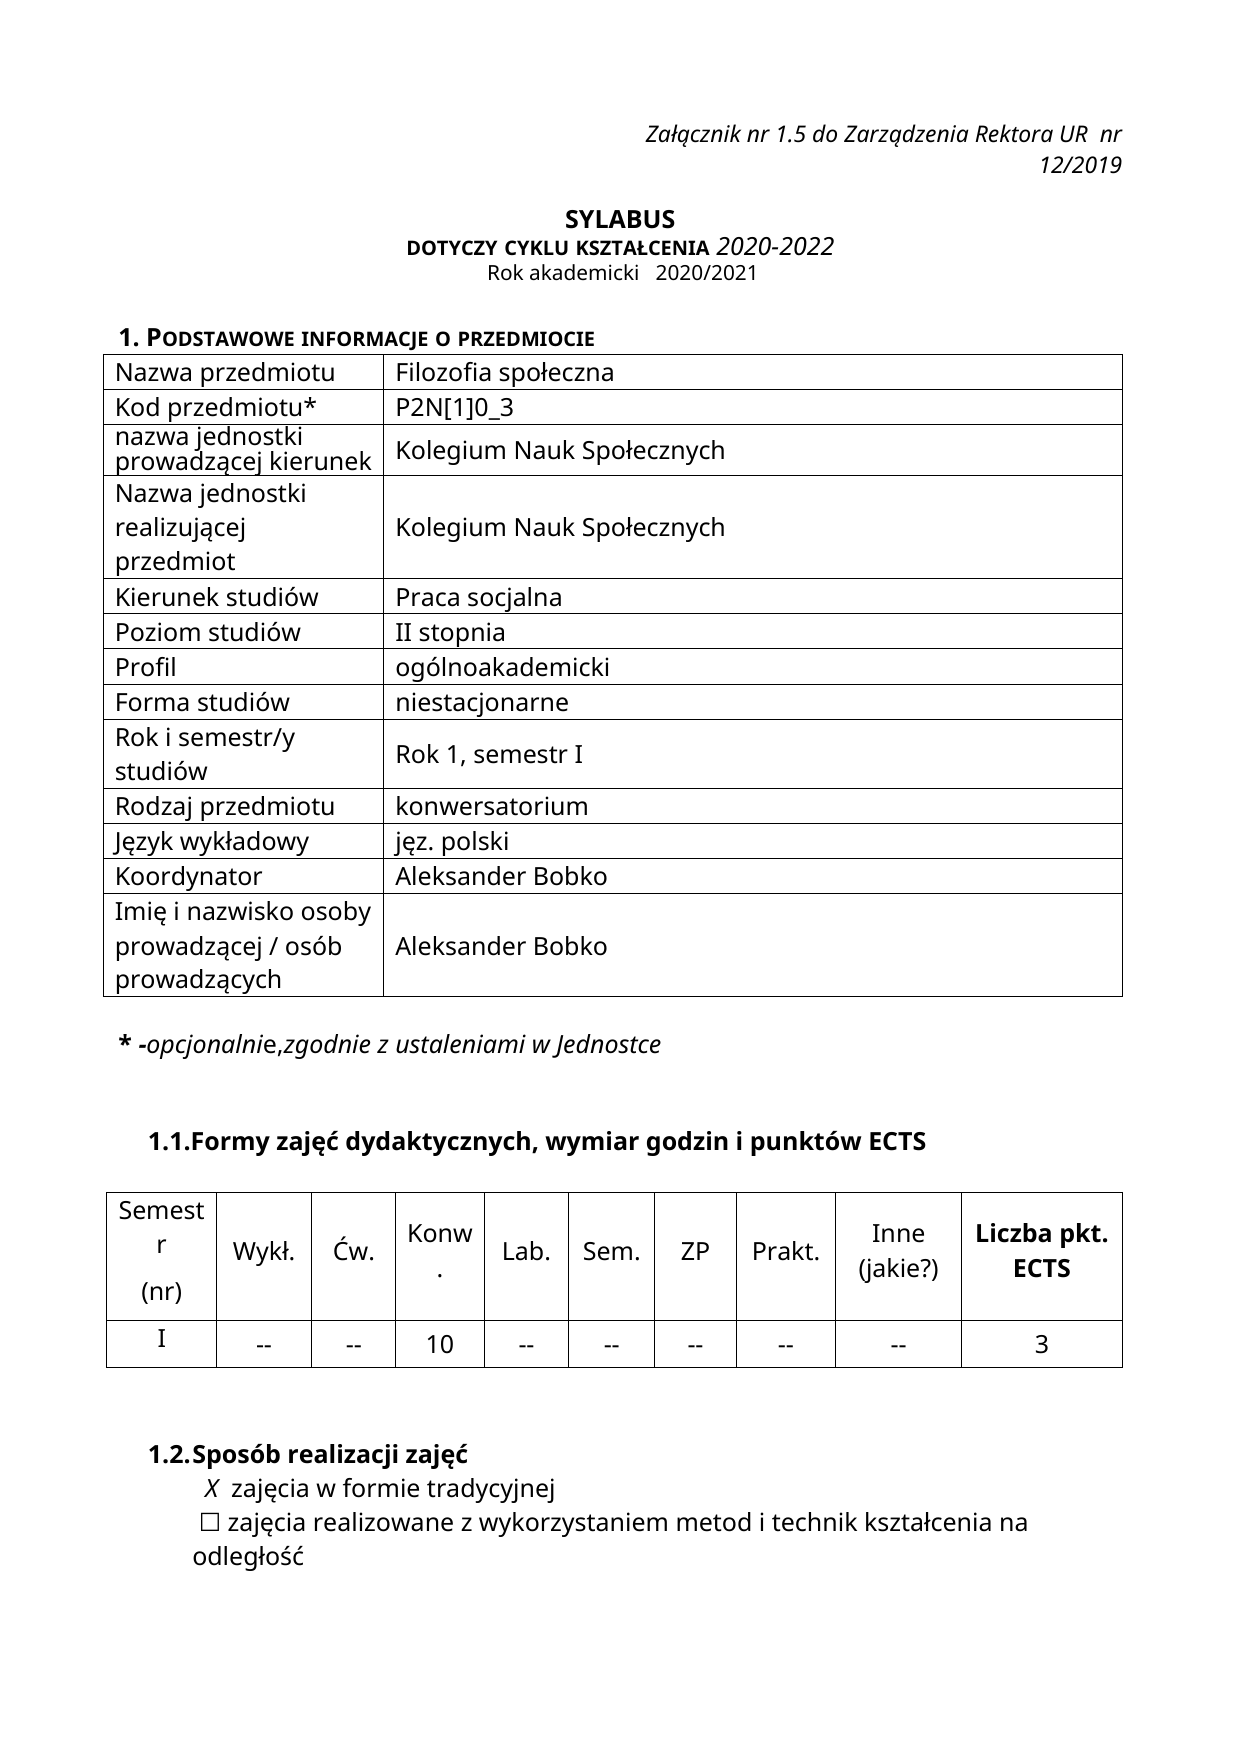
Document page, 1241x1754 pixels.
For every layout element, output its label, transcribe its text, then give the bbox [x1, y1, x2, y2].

text X zajęcia w formie tradycyjnej [192, 1471, 1122, 1504]
table_cell nazwa jednostki prowadzącej kierunek [104, 425, 383, 475]
table_cell Rok i semestr/y studiów [104, 720, 383, 788]
table_cell niestacjonarne [384, 685, 1122, 718]
table_cell -- [836, 1321, 961, 1367]
text 1.2. Sposób realizacji zajęć [148, 1436, 1122, 1471]
table_header Inne (jakie?) [836, 1193, 961, 1320]
table_cell 3 [962, 1321, 1122, 1367]
table_header ZP [655, 1193, 736, 1320]
table_cell -- [737, 1321, 835, 1367]
table_cell -- [217, 1321, 311, 1367]
table_header Konw. [396, 1193, 484, 1320]
table_header Filozofia społeczna [384, 355, 1122, 389]
table_header Prakt. [737, 1193, 835, 1320]
table_cell -- [312, 1321, 395, 1367]
text 1.1.Formy zajęć dydaktycznych, wymiar godzin i punktów ECTS [148, 1124, 1122, 1158]
table_cell Język wykładowy [104, 824, 383, 858]
text Rok akademicki 2020/2021 [118, 261, 1122, 286]
table_header Semestr (nr) [107, 1193, 216, 1320]
table_cell Aleksander Bobko [384, 859, 1122, 893]
table_cell Profil [104, 649, 383, 683]
text * -opcjonalnie,zgodnie z ustaleniami w Jednostce [118, 1026, 1122, 1061]
text dotyczy cyklu kształcenia 2020-2022 [118, 236, 1122, 261]
table_header Nazwa przedmiotu [104, 355, 383, 389]
table_cell Kierunek studiów [104, 579, 383, 613]
table_cell Nazwa jednostki realizującej przedmiot [104, 476, 383, 578]
table_cell ogólnoakademicki [384, 649, 1122, 683]
table_cell Koordynator [104, 859, 383, 893]
table_cell P2N[1]0_3 [384, 390, 1122, 424]
table_cell Rok 1, semestr I [384, 720, 1122, 788]
table_cell jęz. polski [384, 824, 1122, 858]
table_cell -- [655, 1321, 736, 1367]
table_cell Praca socjalna [384, 579, 1122, 613]
table_cell Imię i nazwisko osoby prowadzącej / osób prowadzących [104, 894, 383, 996]
table_header Wykł. [217, 1193, 311, 1320]
table_cell Rodzaj przedmiotu [104, 789, 383, 823]
text SYLABUS [118, 201, 1122, 236]
table_cell konwersatorium [384, 789, 1122, 823]
table_cell Kolegium Nauk Społecznych [384, 425, 1122, 475]
table_header Sem. [569, 1193, 654, 1320]
table_cell Kolegium Nauk Społecznych [384, 476, 1122, 578]
table_cell Poziom studiów [104, 614, 383, 648]
text 1. Podstawowe informacje o przedmiocie [118, 319, 1122, 354]
text ☐ zajęcia realizowane z wykorzystaniem metod i technik kształcenia na odległość [192, 1504, 1122, 1573]
table_header Lab. [485, 1193, 568, 1320]
table_cell -- [569, 1321, 654, 1367]
text Załącznik nr 1.5 do Zarządzenia Rektora UR nr 12/2019 [118, 118, 1122, 181]
table_cell Aleksander Bobko [384, 894, 1122, 996]
table_header Liczba pkt. ECTS [962, 1193, 1122, 1320]
table_cell Forma studiów [104, 685, 383, 718]
table_cell Kod przedmiotu* [104, 390, 383, 424]
table_cell -- [485, 1321, 568, 1367]
table_cell 10 [396, 1321, 484, 1367]
table_header Ćw. [312, 1193, 395, 1320]
table_cell I [107, 1321, 216, 1367]
table_cell II stopnia [384, 614, 1122, 648]
